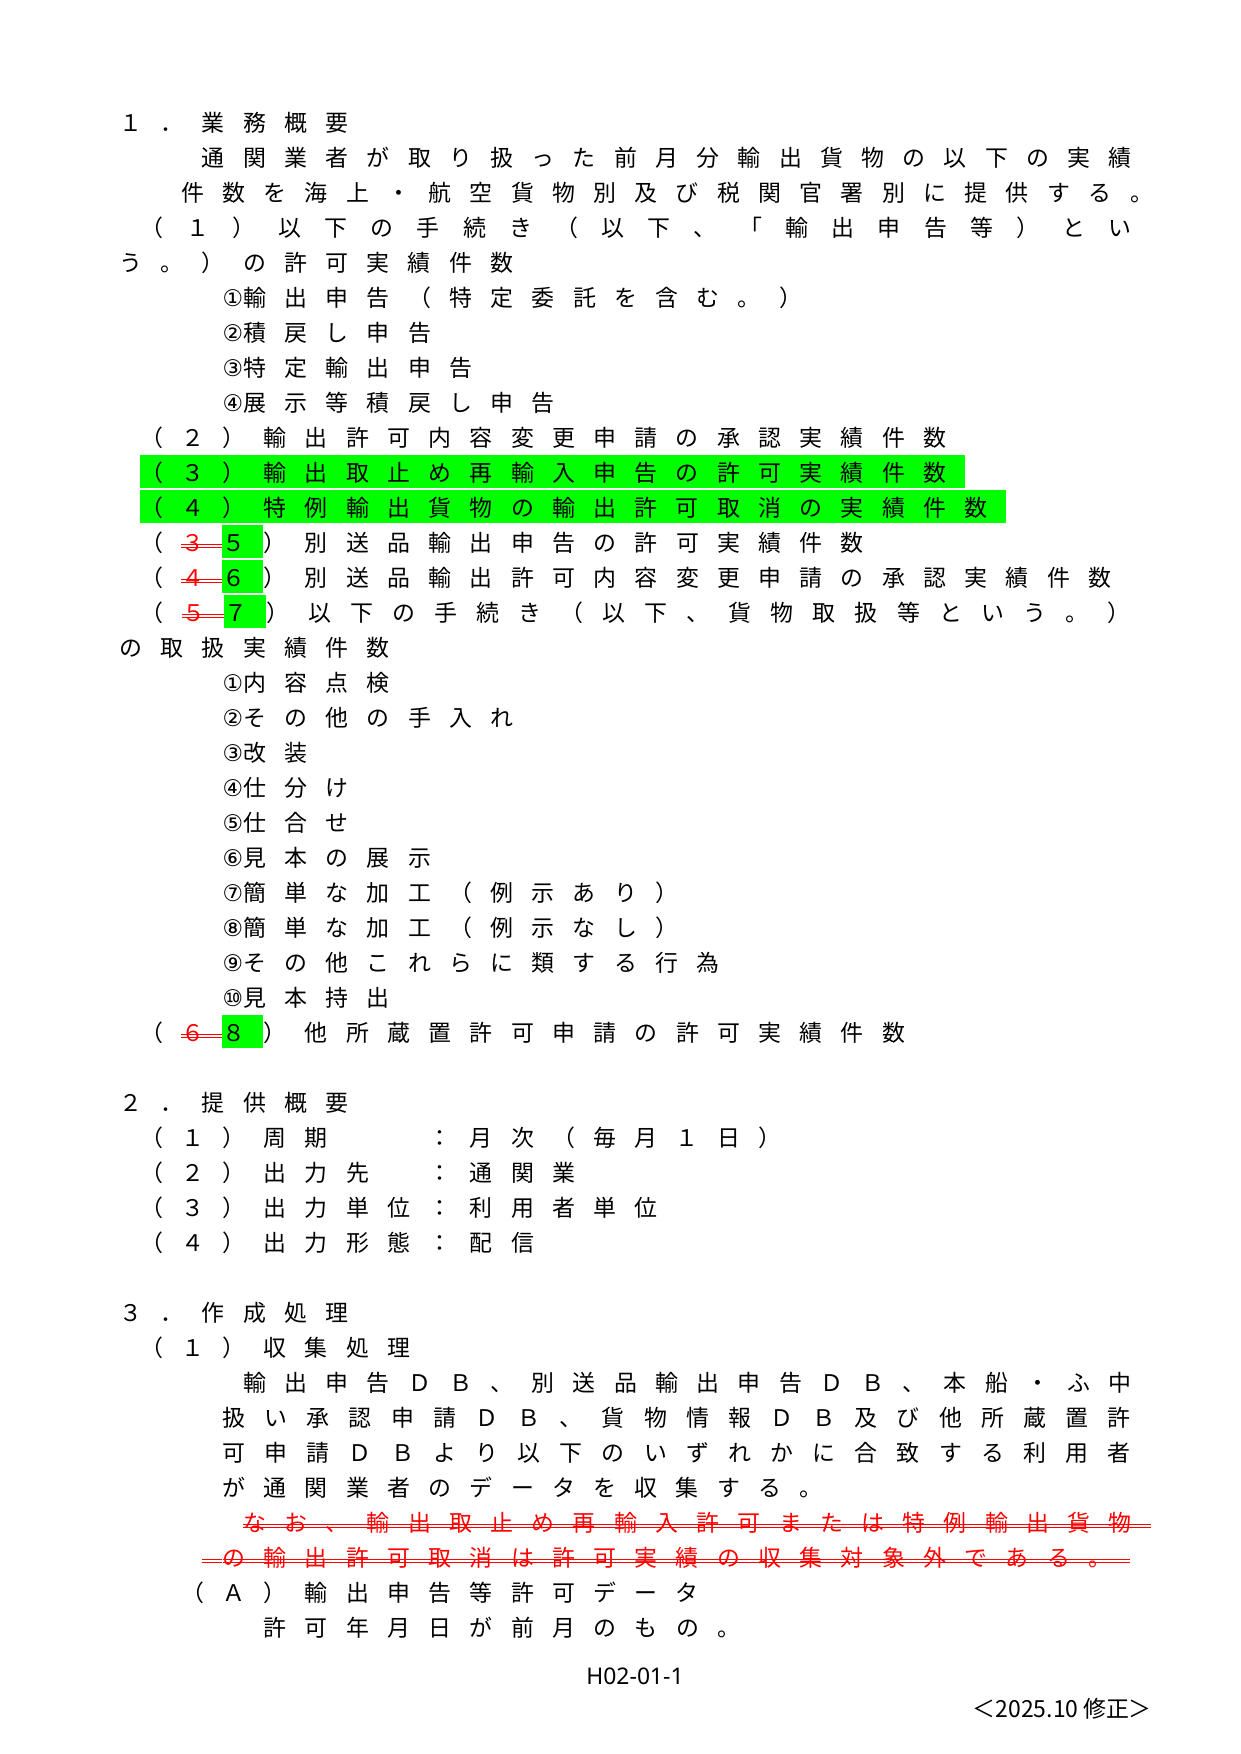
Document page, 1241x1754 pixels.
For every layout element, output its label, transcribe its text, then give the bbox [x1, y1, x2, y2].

text ③改装 [119, 734, 1150, 769]
text ④仕分け [119, 769, 1150, 804]
text 通関業者が取り扱った前月分輸出貨物の以下の実績件数を海上・航空貨物別及び税関官署別に提供する。 [163, 139, 1150, 209]
text ⑩見本持出 [119, 979, 1150, 1014]
text ３．作成処理 [119, 1294, 1150, 1329]
text （３）出力単位：利用者単位 [140, 1189, 1150, 1224]
text ２．提供概要 [119, 1084, 1150, 1119]
text （４）特例輸出貨物の輸出許可取消の実績件数 [119, 489, 1150, 524]
text ①内容点検 [119, 664, 1150, 699]
text （１）収集処理 [140, 1329, 1150, 1364]
text （５７）以下の手続き（以下、貨物取扱等という。）の取扱実績件数 [119, 594, 1150, 664]
text （１）周期 ：月次（毎月１日） [140, 1119, 1150, 1154]
text （３）輸出取止め再輸入申告の許可実績件数 [119, 454, 1150, 489]
text １．業務概要 [119, 104, 1150, 139]
text （２）出力先 ：通関業 [140, 1154, 1150, 1189]
text ⑧簡単な加工（例示なし） [119, 909, 1150, 944]
text ⑦簡単な加工（例示あり） [119, 874, 1150, 909]
text （３５）別送品輸出申告の許可実績件数 [119, 524, 1150, 559]
text 輸出申告ＤＢ、別送品輸出申告ＤＢ、本船・ふ中扱い承認申請ＤＢ、貨物情報ＤＢ及び他所蔵置許可申請ＤＢより以下のいずれかに合致する利用者が通関業者のデータを収集する。 [202, 1364, 1150, 1504]
text なお、輸出取止め再輸入許可または特例輸出貨物の輸出許可取消は許可実績の収集対象外である。 [202, 1504, 1150, 1574]
text ②積戻し申告 [119, 314, 1150, 349]
text ②その他の手入れ [119, 699, 1150, 734]
text （６８）他所蔵置許可申請の許可実績件数 [119, 1014, 1150, 1049]
text 許可年月日が前月のもの。 [243, 1609, 1150, 1644]
text （Ａ）輸出申告等許可データ [161, 1574, 1150, 1609]
text （４６）別送品輸出許可内容変更申請の承認実績件数 [119, 559, 1150, 594]
text ④展示等積戻し申告 [119, 384, 1150, 419]
text （２）輸出許可内容変更申請の承認実績件数 [119, 419, 1150, 454]
text ⑨その他これらに類する行為 [119, 944, 1150, 979]
text ③特定輸出申告 [119, 349, 1150, 384]
text （４）出力形態：配信 [140, 1224, 1150, 1259]
text ①輸出申告（特定委託を含む。） [119, 279, 1150, 314]
text （１）以下の手続き（以下、「輸出申告等）という。）の許可実績件数 [119, 209, 1150, 279]
text ⑤仕合せ [119, 804, 1150, 839]
text ⑥見本の展示 [119, 839, 1150, 874]
